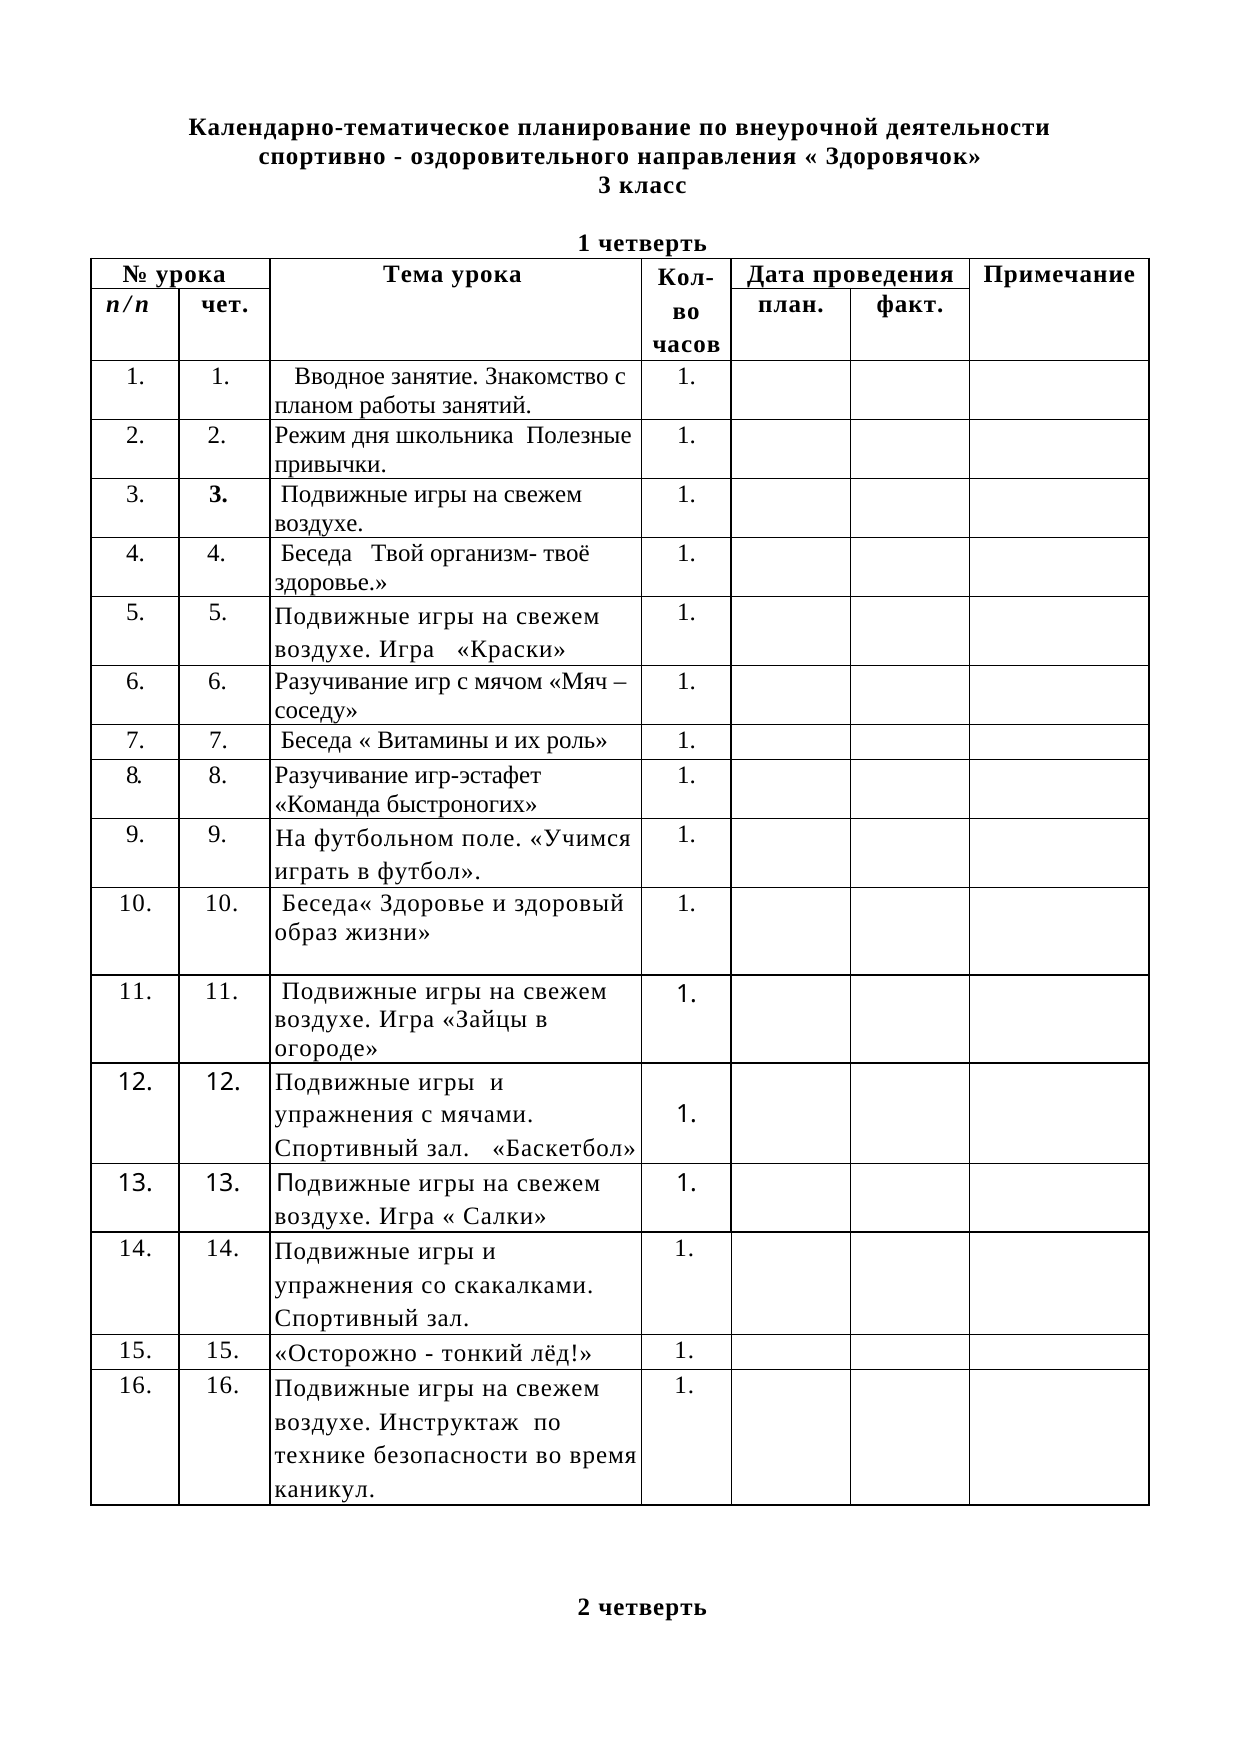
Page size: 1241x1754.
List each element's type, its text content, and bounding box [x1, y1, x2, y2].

table_cell 9. [92, 819, 178, 886]
table_cell [970, 479, 1148, 537]
table_cell факт. [851, 289, 969, 359]
table_cell Подвижные игры на свежем воздухе. Игра «Краски» [271, 597, 641, 664]
table_cell 13. [92, 1164, 178, 1231]
table_cell 3. [92, 479, 178, 537]
table_cell 12. [92, 1064, 178, 1163]
table_cell [970, 1064, 1148, 1163]
table_cell [851, 538, 969, 596]
table_cell 6. [180, 666, 269, 723]
table_cell 1. [642, 538, 730, 596]
table_cell [970, 420, 1148, 478]
table_cell [970, 666, 1148, 723]
table_cell Подвижные игры на свежем воздухе. Игра «Зайцы в огороде» [271, 976, 641, 1062]
table_cell 1. [642, 666, 730, 723]
table_cell «Осторожно - тонкий лёд!» [271, 1335, 641, 1368]
table_cell 1. [642, 597, 730, 664]
table_cell [732, 666, 850, 723]
table_cell 1. [642, 361, 730, 419]
table_cell [732, 1064, 850, 1163]
table_cell [851, 361, 969, 419]
text Календарно-тематическое планирование по внеурочной деятельности спортивно - оздоровительного направления « Здоровячок» [91, 113, 1149, 171]
table_cell [851, 1164, 969, 1231]
table_cell [732, 597, 850, 664]
table_cell 14. [92, 1233, 178, 1333]
table_cell На футбольном поле. «Учимся играть в футбол». [271, 819, 641, 886]
table_cell 5. [180, 597, 269, 664]
table_header № урока [92, 259, 269, 288]
table_cell [851, 1370, 969, 1504]
table_cell 9. [180, 819, 269, 886]
table_cell [732, 976, 850, 1062]
table_cell Подвижные игры на свежем воздухе. Инструктаж по технике безопасности во время каникул. [271, 1370, 641, 1504]
table_cell [970, 597, 1148, 664]
table_cell 1. [180, 361, 269, 419]
table_cell [851, 819, 969, 886]
table_cell 16. [180, 1370, 269, 1504]
table_cell [970, 1370, 1148, 1504]
table_cell [970, 1335, 1148, 1368]
table_cell 1. [642, 976, 730, 1062]
table_cell Подвижные игры и упражнения с мячами. Спортивный зал. «Баскетбол» [271, 1064, 641, 1163]
table_cell [732, 1335, 850, 1368]
table_cell [851, 1335, 969, 1368]
text 2 четверть [135, 1593, 1149, 1622]
table_cell 2. [92, 420, 178, 478]
table_cell 1. [642, 725, 730, 759]
table_cell [970, 1164, 1148, 1231]
table_cell 1. [642, 819, 730, 886]
table_cell 1. [642, 1164, 730, 1231]
table_cell Беседа Твой организм- твоё здоровье.» [271, 538, 641, 596]
table_cell 11. [180, 976, 269, 1062]
table_header Тема урока [271, 259, 641, 359]
table_cell 4. [92, 538, 178, 596]
table_cell 3. [180, 479, 269, 537]
table_cell Разучивание игр с мячом «Мяч – соседу» [271, 666, 641, 723]
table_cell [851, 666, 969, 723]
table_cell 10. [92, 888, 178, 974]
table_cell 1. [642, 479, 730, 537]
table_cell [851, 760, 969, 818]
table_cell Разучивание игр-эстафет «Команда быстроногих» [271, 760, 641, 818]
table_cell 1. [642, 1370, 731, 1504]
table_cell п/п [92, 289, 178, 359]
table_cell [970, 361, 1148, 419]
table_cell [732, 420, 850, 478]
table_cell Подвижные игры на свежем воздухе. [271, 479, 641, 537]
table_cell [732, 1370, 850, 1504]
table_cell [851, 725, 969, 759]
table_cell [851, 1233, 969, 1333]
table_cell [851, 597, 969, 664]
table_cell 1. [642, 760, 730, 818]
table_cell [851, 1064, 969, 1163]
table_header Дата проведения [732, 259, 969, 288]
table_cell 12. [180, 1064, 269, 1163]
table_cell 8. [92, 760, 178, 818]
table_cell чет. [180, 289, 269, 359]
table_cell [732, 538, 850, 596]
table_cell [732, 888, 850, 974]
table_cell план. [732, 289, 850, 359]
table_cell 14. [180, 1233, 269, 1333]
table_cell [970, 1233, 1148, 1333]
table_cell 5. [92, 597, 178, 664]
table_cell [970, 760, 1148, 818]
table_cell [970, 725, 1148, 759]
table_cell [732, 819, 850, 886]
table_cell 4. [180, 538, 269, 596]
table_cell 6. [92, 666, 178, 723]
table_cell 1. [92, 361, 178, 419]
table_cell [732, 1164, 850, 1231]
text 1 четверть [135, 199, 1149, 257]
table_cell 1. [642, 888, 730, 974]
table_cell 10. [180, 888, 269, 974]
table_cell [851, 976, 969, 1062]
table_cell [851, 888, 969, 974]
table_cell 1. [642, 1335, 731, 1368]
table_cell 13. [180, 1164, 269, 1231]
table_cell 11. [92, 976, 178, 1062]
table_cell [732, 1233, 850, 1333]
table_cell [970, 888, 1148, 974]
table_cell [970, 819, 1148, 886]
table_cell 15. [180, 1335, 269, 1368]
table_cell 1. [642, 1233, 731, 1333]
table_cell [732, 725, 850, 759]
table_cell Вводное занятие. Знакомство с планом работы занятий. [271, 361, 641, 419]
table_cell Подвижные игры и упражнения со скакалками. Спортивный зал. [271, 1233, 641, 1333]
table_cell Режим дня школьника Полезные привычки. [271, 420, 641, 478]
table_cell [851, 479, 969, 537]
table_cell 1. [642, 1064, 730, 1163]
table_cell [732, 479, 850, 537]
table_cell [732, 760, 850, 818]
table_cell 16. [92, 1370, 178, 1504]
table_header Кол- во часов [642, 259, 730, 359]
table_cell [732, 361, 850, 419]
table_cell 2. [180, 420, 269, 478]
text 3 класс [135, 171, 1149, 199]
table_cell 8. [180, 760, 269, 818]
table_cell 7. [180, 725, 269, 759]
table_cell [970, 976, 1148, 1062]
table_cell [851, 420, 969, 478]
table_cell 1. [642, 420, 730, 478]
table_header Примечание [970, 259, 1148, 359]
table_cell Подвижные игры на свежем воздухе. Игра « Салки» [271, 1164, 641, 1231]
table_cell Беседа « Витамины и их роль» [271, 725, 641, 759]
table_cell [970, 538, 1148, 596]
table_cell 15. [92, 1335, 178, 1368]
table_cell Беседа« Здоровье и здоровый образ жизни» [271, 888, 641, 974]
table_cell 7. [92, 725, 178, 759]
